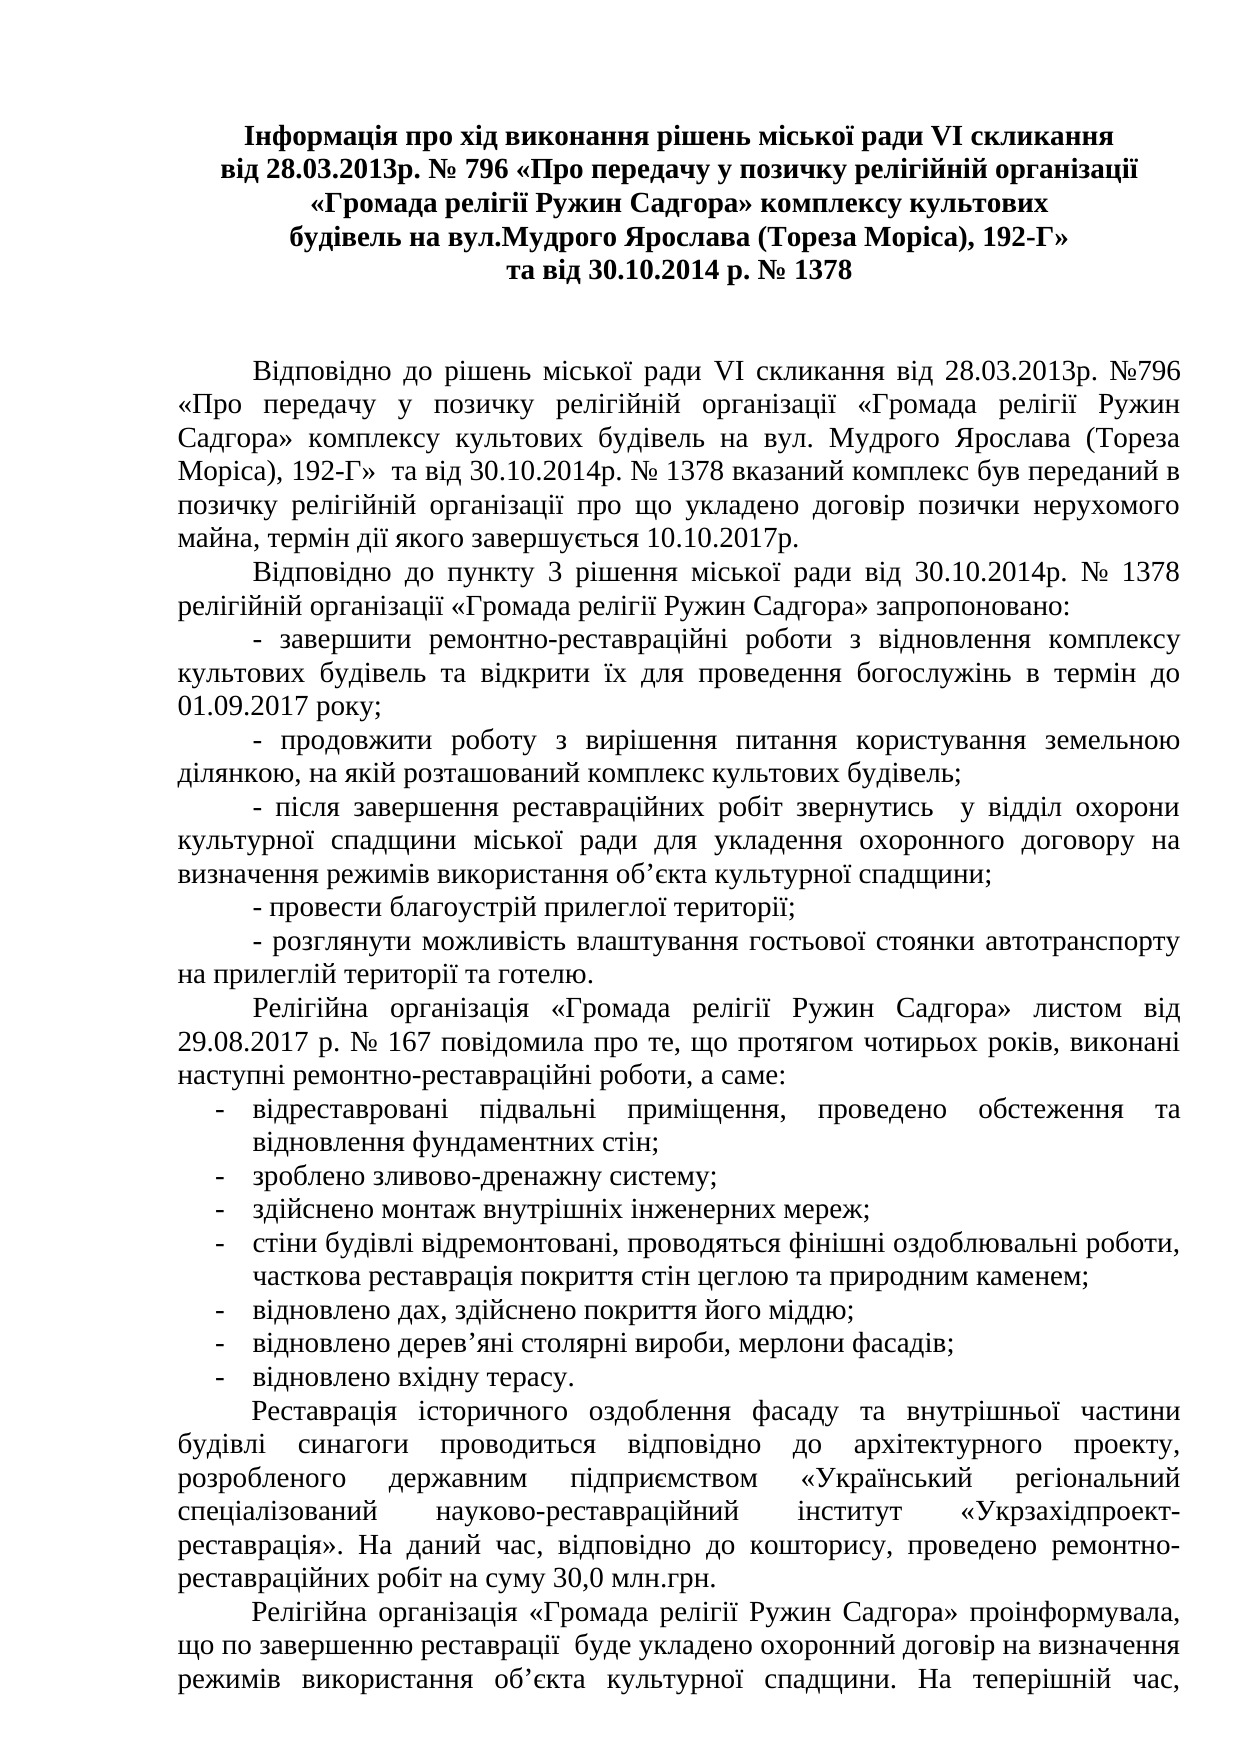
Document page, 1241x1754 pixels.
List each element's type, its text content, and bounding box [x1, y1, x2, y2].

text від 28.03.2013р. № 796 «Про передачу у позичку релігійній організації «Громада релігії Ружин Садгора» комплексу культових [177, 152, 1181, 219]
list відновлено вхідну терасу. [215, 1359, 1181, 1393]
list відновлено дерев’яні столярні вироби, мерлони фасадів; [215, 1326, 1181, 1359]
text Відповідно до рішень міської ради VI скликання від 28.03.2013р. №796 «Про передачу у позичку релігійній організації «Громада релігії Ружин Садгора» комплексу культових будівель на вул. Мудрого Ярослава (Тореза Моріса), 192-Г» та від 30.10.2014р. № 1378 вказаний комплекс був переданий в позичку релігійній організації про що укладено договір позички нерухомого майна, термін дії якого завершується 10.10.2017р. [177, 353, 1181, 554]
text Реставрація історичного оздоблення фасаду та внутрішньої частини будівлі синагоги проводиться відповідно до архітектурного проекту, розробленого державним підприємством «Український регіональний спеціалізований науково-реставраційний інститут «Укрзахідпроект-реставрація». На даний час, відповідно до кошторису, проведено ремонтно-реставраційних робіт на суму 30,0 млн.грн. [177, 1393, 1181, 1594]
list здійснено монтаж внутрішніх інженерних мереж; [215, 1191, 1181, 1225]
text Релігійна організація «Громада релігії Ружин Садгора» листом від 29.08.2017 р. № 167 повідомила про те, що протягом чотирьох років, виконані наступні ремонтно-реставраційні роботи, а саме: [177, 990, 1181, 1091]
text будівель на вул.Мудрого Ярослава (Тореза Моріса), 192-Г» [177, 219, 1181, 252]
text Інформація про хід виконання рішень міської ради VI скликання [177, 118, 1181, 152]
text - розглянути можливість влаштування гостьової стоянки автотранспорту на прилеглій території та готелю. [177, 923, 1181, 990]
text Відповідно до пункту 3 рішення міської ради від 30.10.2014р. № 1378 релігійній організації «Громада релігії Ружин Садгора» запропоновано: [177, 554, 1181, 621]
text - продовжити роботу з вирішення питання користування земельною ділянкою, на якій розташований комплекс культових будівель; [177, 722, 1181, 789]
text - провести благоустрій прилеглої території; [177, 889, 1181, 923]
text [177, 1594, 1181, 1694]
text - після завершення реставраційних робіт звернутись у відділ охорони культурної спадщини міської ради для укладення охоронного договору на визначення режимів використання об’єкта культурної спадщини; [177, 789, 1181, 889]
list зроблено зливово-дренажну систему; [215, 1158, 1181, 1191]
list відреставровані підвальні приміщення, проведено обстеження та відновлення фундаментних стін; [215, 1091, 1181, 1158]
text та від 30.10.2014 р. № 1378 [177, 252, 1181, 286]
list стіни будівлі відремонтовані, проводяться фінішні оздоблювальні роботи, часткова реставрація покриття стін цеглою та природним каменем; [215, 1225, 1181, 1292]
list відновлено дах, здійснено покриття його міддю; [215, 1292, 1181, 1326]
text - завершити ремонтно-реставраційні роботи з відновлення комплексу культових будівель та відкрити їх для проведення богослужінь в термін до 01.09.2017 року; [177, 621, 1181, 722]
